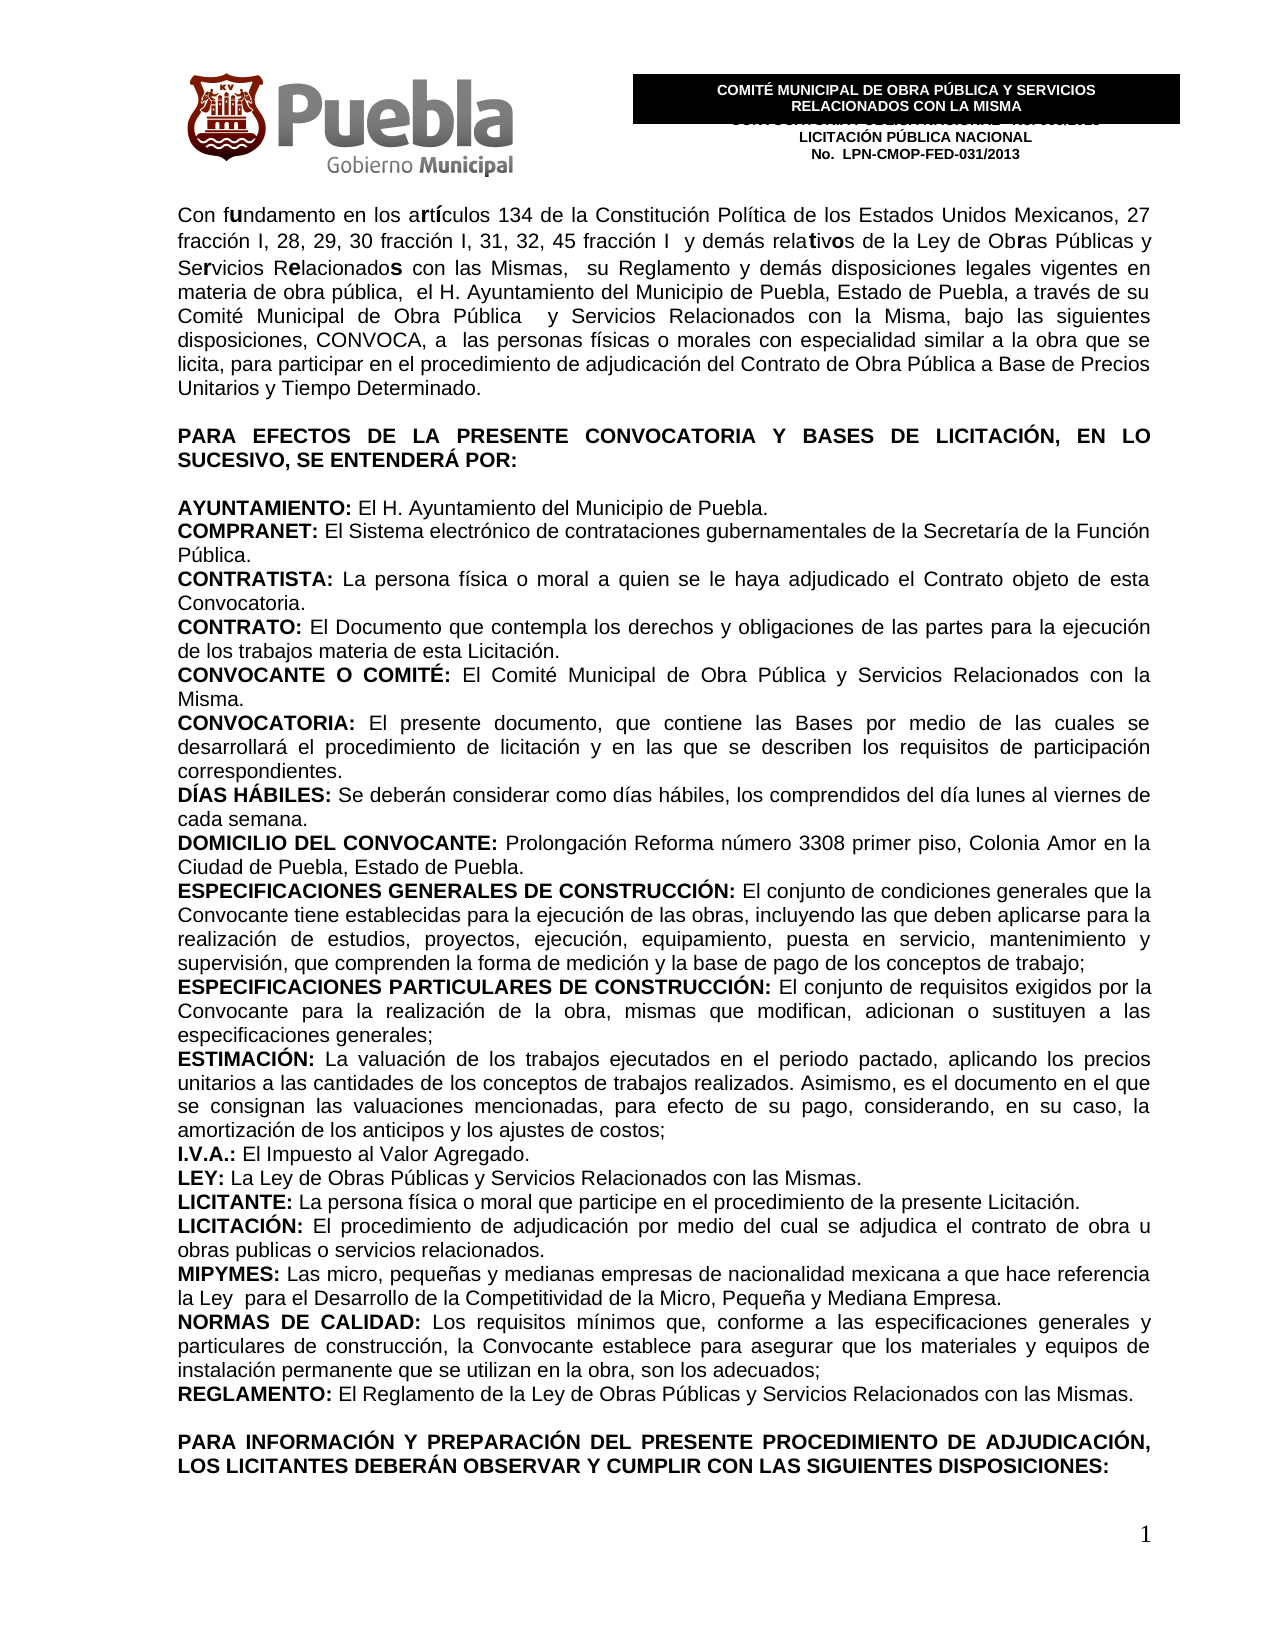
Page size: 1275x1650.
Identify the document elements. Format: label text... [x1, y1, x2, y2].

text CONVOCANTE O COMITÉ: El Comité Municipal de Obra Pública y Servicios Relacionados con la Misma. [177, 663, 1152, 711]
text CONTRATISTA: La persona física o moral a quien se le haya adjudicado el Contrato objeto de esta Convocatoria. [177, 567, 1152, 615]
text LICITACIÓN: El procedimiento de adjudicación por medio del cual se adjudica el contrato de obra u obras publicas o servicios relacionados. [177, 1214, 1152, 1262]
text REGLAMENTO: El Reglamento de la Ley de Obras Públicas y Servicios Relacionados con las Mismas. [177, 1382, 1152, 1406]
text ESTIMACIÓN: La valuación de los trabajos ejecutados en el periodo pactado, aplicando los precios unitarios a las cantidades de los conceptos de trabajos realizados. Asimismo, es el documento en el que se consignan las valuaciones mencionadas, para efecto de su pago, considerando, en su caso, la amortización de los anticipos y los ajustes de costos; [177, 1046, 1152, 1142]
text COMPRANET: El Sistema electrónico de contrataciones gubernamentales de la Secretaría de la Función Pública. [177, 519, 1152, 567]
text CONVOCATORIA: El presente documento, que contiene las Bases por medio de las cuales se desarrollará el procedimiento de licitación y en las que se describen los requisitos de participación correspondientes. [177, 711, 1152, 783]
text MIPYMES: Las micro, pequeñas y medianas empresas de nacionalidad mexicana a que hace referencia la Ley para el Desarrollo de la Competitividad de la Micro, Pequeña y Mediana Empresa. [177, 1262, 1152, 1310]
text I.V.A.: El Impuesto al Valor Agregado. [177, 1142, 1152, 1166]
text ESPECIFICACIONES PARTICULARES DE CONSTRUCCIÓN: El conjunto de requisitos exigidos por la Convocante para la realización de la obra, mismas que modifican, adicionan o sustituyen a las especificaciones generales; [177, 974, 1152, 1046]
text PARA EFECTOS DE LA PRESENTE CONVOCATORIA Y BASES DE LICITACIÓN, EN LO SUCESIVO, SE ENTENDERÁ POR: [177, 423, 1152, 471]
text PARA INFORMACIÓN Y PREPARACIÓN DEL PRESENTE PROCEDIMIENTO DE ADJUDICACIÓN, LOS LICITANTES DEBERÁN OBSERVAR Y CUMPLIR CON LAS SIGUIENTES DISPOSICIONES: [177, 1430, 1152, 1478]
text AYUNTAMIENTO: El H. Ayuntamiento del Municipio de Puebla. [177, 495, 1152, 519]
picture [187, 73, 513, 177]
text DÍAS HÁBILES: Se deberán considerar como días hábiles, los comprendidos del día lunes al viernes de cada semana. [177, 783, 1152, 831]
text NORMAS DE CALIDAD: Los requisitos mínimos que, conforme a las especificaciones generales y particulares de construcción, la Convocante establece para asegurar que los materiales y equipos de instalación permanente que se utilizan en la obra, son los adecuados; [177, 1310, 1152, 1382]
text CONTRATO: El Documento que contempla los derechos y obligaciones de las partes para la ejecución de los trabajos materia de esta Licitación. [177, 615, 1152, 663]
text LICITANTE: La persona física o moral que participe en el procedimiento de la presente Licitación. [177, 1190, 1152, 1214]
text Con fundamento en los artículos 134 de la Constitución Política de los Estados Unidos Mexicanos, 27 fracción I, 28, 29, 30 fracción I, 31, 32, 45 fracción I y demás relativos de la Ley de Obras Públicas y Servicios Relacionados con las Mismas, su Reglamento y demás disposiciones legales vigentes en materia de obra pública, el H. Ayuntamiento del Municipio de Puebla, Estado de Puebla, a través de su Comité Municipal de Obra Pública y Servicios Relacionados con la Misma, bajo las siguientes disposiciones, CONVOCA, a las personas físicas o morales con especialidad similar a la obra que se licita, para participar en el procedimiento de adjudicación del Contrato de Obra Pública a Base de Precios Unitarios y Tiempo Determinado. [177, 201, 1152, 399]
text DOMICILIO DEL CONVOCANTE: Prolongación Reforma número 3308 primer piso, Colonia Amor en la Ciudad de Puebla, Estado de Puebla. [177, 831, 1152, 879]
text LEY: La Ley de Obras Públicas y Servicios Relacionados con las Mismas. [177, 1166, 1152, 1190]
text ESPECIFICACIONES GENERALES DE CONSTRUCCIÓN: El conjunto de condiciones generales que la Convocante tiene establecidas para la ejecución de las obras, incluyendo las que deben aplicarse para la realización de estudios, proyectos, ejecución, equipamiento, puesta en servicio, mantenimiento y supervisión, que comprenden la forma de medición y la base de pago de los conceptos de trabajo; [177, 879, 1152, 974]
